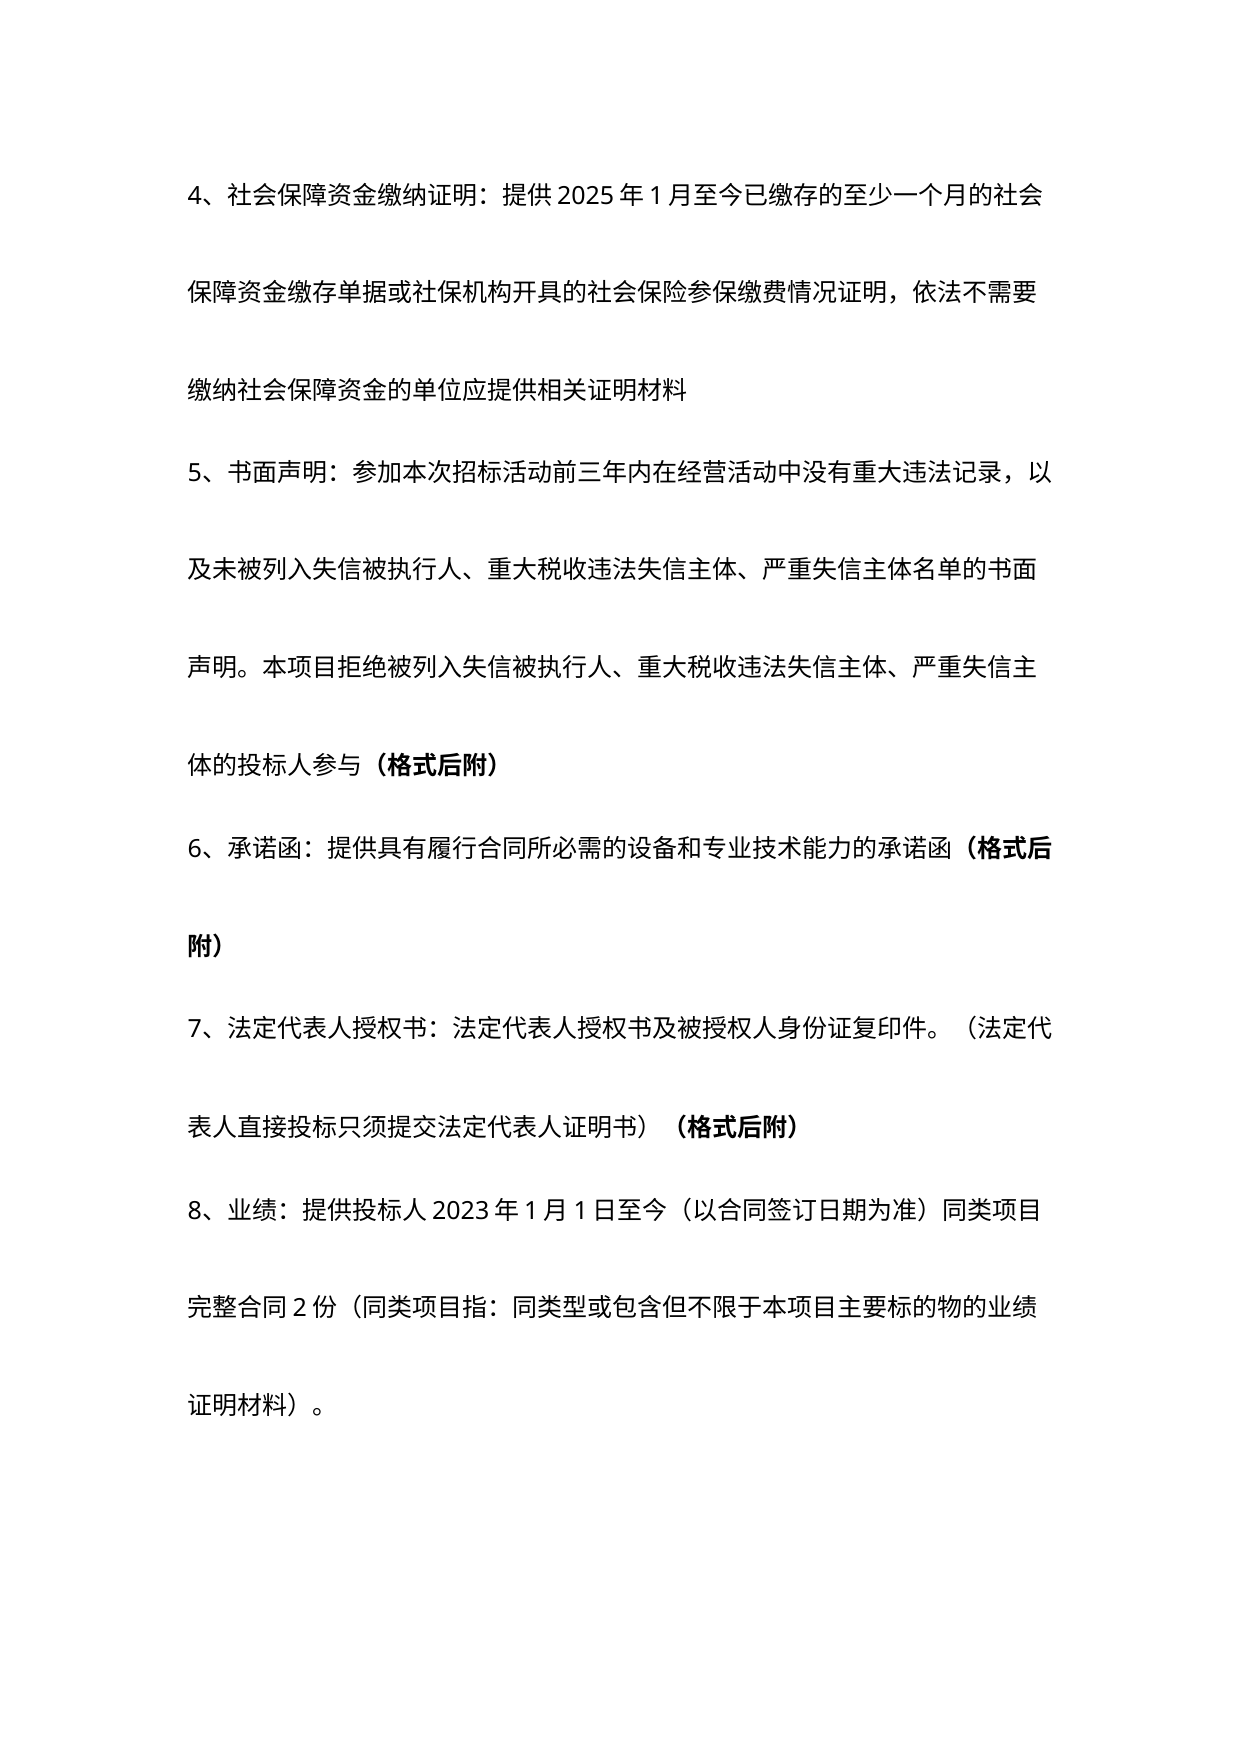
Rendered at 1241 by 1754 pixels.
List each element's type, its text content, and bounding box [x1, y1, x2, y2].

text 6、承诺函：提供具有履行合同所必需的设备和专业技术能力的承诺函（格式后附） [187, 814, 1053, 977]
text 7、法定代表人授权书：法定代表人授权书及被授权人身份证复印件。（法定代表人直接投标只须提交法定代表人证明书）（格式后附） [187, 995, 1053, 1158]
text 5、书面声明：参加本次招标活动前三年内在经营活动中没有重大违法记录，以及未被列入失信被执行人、重大税收违法失信主体、严重失信主体名单的书面声明。本项目拒绝被列入失信被执行人、重大税收违法失信主体、严重失信主体的投标人参与（格式后附） [187, 439, 1053, 796]
text 8、业绩：提供投标人2023年1月1日至今（以合同签订日期为准）同类项目完整合同2份（同类项目指：同类型或包含但不限于本项目主要标的物的业绩证明材料）。 [187, 1176, 1053, 1436]
text 4、社会保障资金缴纳证明：提供2025年1月至今已缴存的至少一个月的社会保障资金缴存单据或社保机构开具的社会保险参保缴费情况证明，依法不需要缴纳社会保障资金的单位应提供相关证明材料 [187, 162, 1053, 422]
